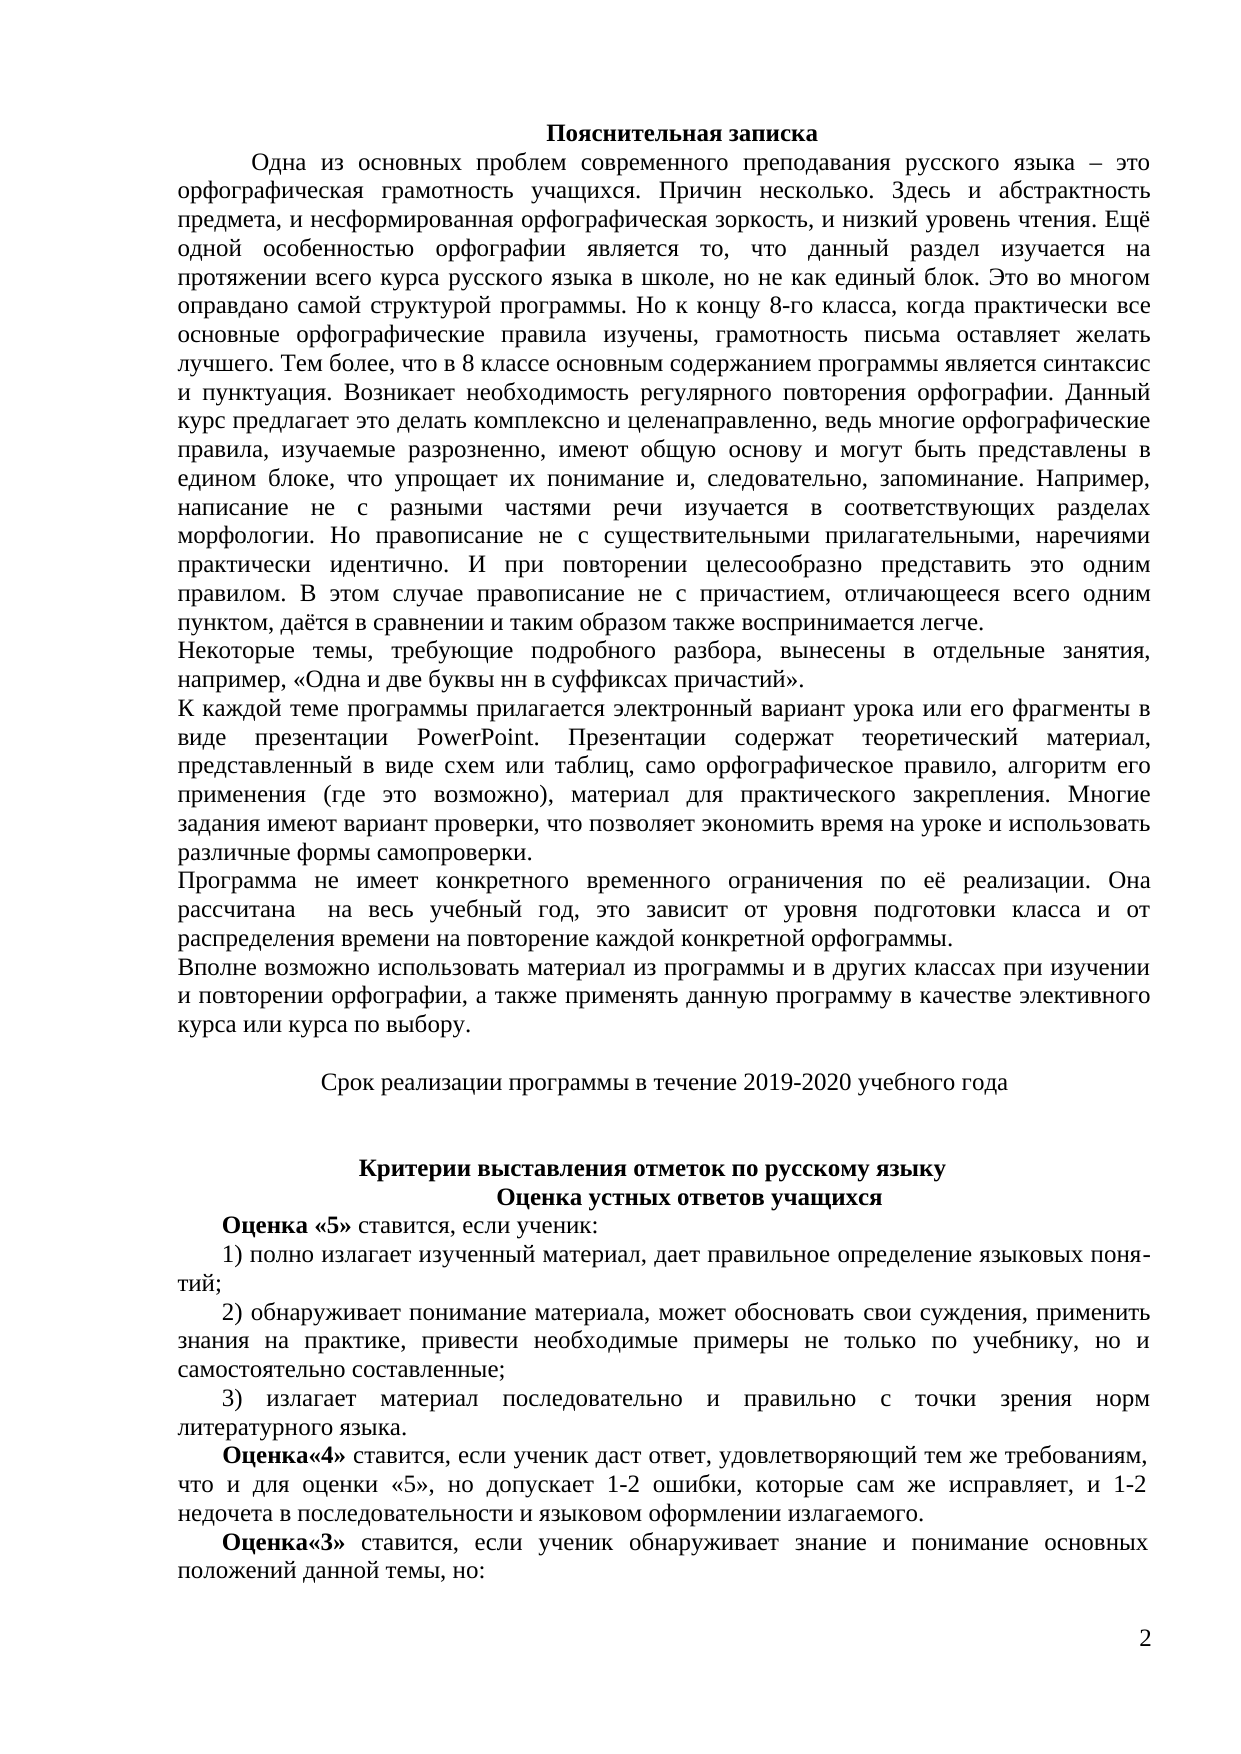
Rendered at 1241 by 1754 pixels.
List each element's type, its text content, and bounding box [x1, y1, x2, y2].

text Программа не имеет конкретного временного ограничения по её реализации. Она рассчитана на весь учебный год, это зависит от уровня подготовки класса и от распределения времени на повторение каждой конкретной орфограммы. [177, 866, 1152, 952]
text Одна из основных проблем современного преподавания русского языка – это орфографическая грамотность учащихся. Причин несколько. Здесь и абстрактность предмета, и несформированная орфографическая зоркость, и низкий уровень чтения. Ещё одной особенностью орфографии является то, что данный раздел изучается на протяжении всего курса русского языка в школе, но не как единый блок. Это во многом оправдано самой структурой программы. Но к концу 8-го класса, когда практически все основные орфографические правила изучены, грамотность письма оставляет желать лучшего. Тем более, что в 8 классе основным содержанием программы является синтаксис и пунктуация. Возникает необходимость регулярного повторения орфографии. Данный курс предлагает это делать комплексно и целенаправленно, ведь многие орфографические правила, изучаемые разрозненно, имеют общую основу и могут быть представлены в едином блоке, что упрощает их понимание и, следовательно, запоминание. Например, написание не с разными частями речи изучается в соответствующих разделах морфологии. Но правописание не с существительными прилагательными, наречиями практически идентично. И при повторении целесообразно представить это одним правилом. В этом случае правописание не с причастием, отличающееся всего одним пунктом, даётся в сравнении и таким образом также воспринимается легче. [177, 147, 1152, 636]
text Некоторые темы, требующие подробного разбора, вынесены в отдельные занятия, например, «Одна и две буквы нн в суффиксах причастий». [177, 636, 1152, 693]
text Критерии выставления отметок по русскому языку [177, 1153, 1152, 1182]
text 1) полно излагает изученный материал, дает правильное определение языковых понятий; [177, 1239, 1151, 1297]
text Оценка«4» ставится, если ученик даст ответ, удовлетворяющий тем же требованиям, что и для оценки «5», но допускает 1-2 ошибки, которые сам же исправляет, и 1-2 недочета в последовательности и языковом оформлении излагаемого. [178, 1441, 1148, 1527]
text Срок реализации программы в течение 2019-2020 учебного года [177, 1067, 1152, 1096]
text Оценка «5» ставится, если ученик: [177, 1211, 1151, 1239]
text 3) излагает материал последовательно и правильно с точки зрения норм литературного языка. [177, 1383, 1151, 1441]
text Вполне возможно использовать материал из программы и в других классах при изучении и повторении орфографии, а также применять данную программу в качестве элективного курса или курса по выбору. [177, 952, 1152, 1038]
text Оценка«3» ставится, если ученик обнаруживает знание и понимание основных положений данной темы, но: [177, 1527, 1149, 1584]
text Пояснительная записка [177, 118, 1152, 147]
text Оценка устных ответов учащихся [177, 1182, 1152, 1211]
text К каждой теме программы прилагается электронный вариант урока или его фрагменты в виде презентации PowerPoint. Презентации содержат теоретический материал, представленный в виде схем или таблиц, само орфографическое правило, алгоритм его применения (где это возможно), материал для практического закрепления. Многие задания имеют вариант проверки, что позволяет экономить время на уроке и использовать различные формы самопроверки. [177, 693, 1152, 866]
text 2) обнаруживает понимание материала, может обосновать свои суждения, применить знания на практике, привести необходимые примеры не только по учебнику, но и самостоятельно составленные; [177, 1297, 1151, 1383]
